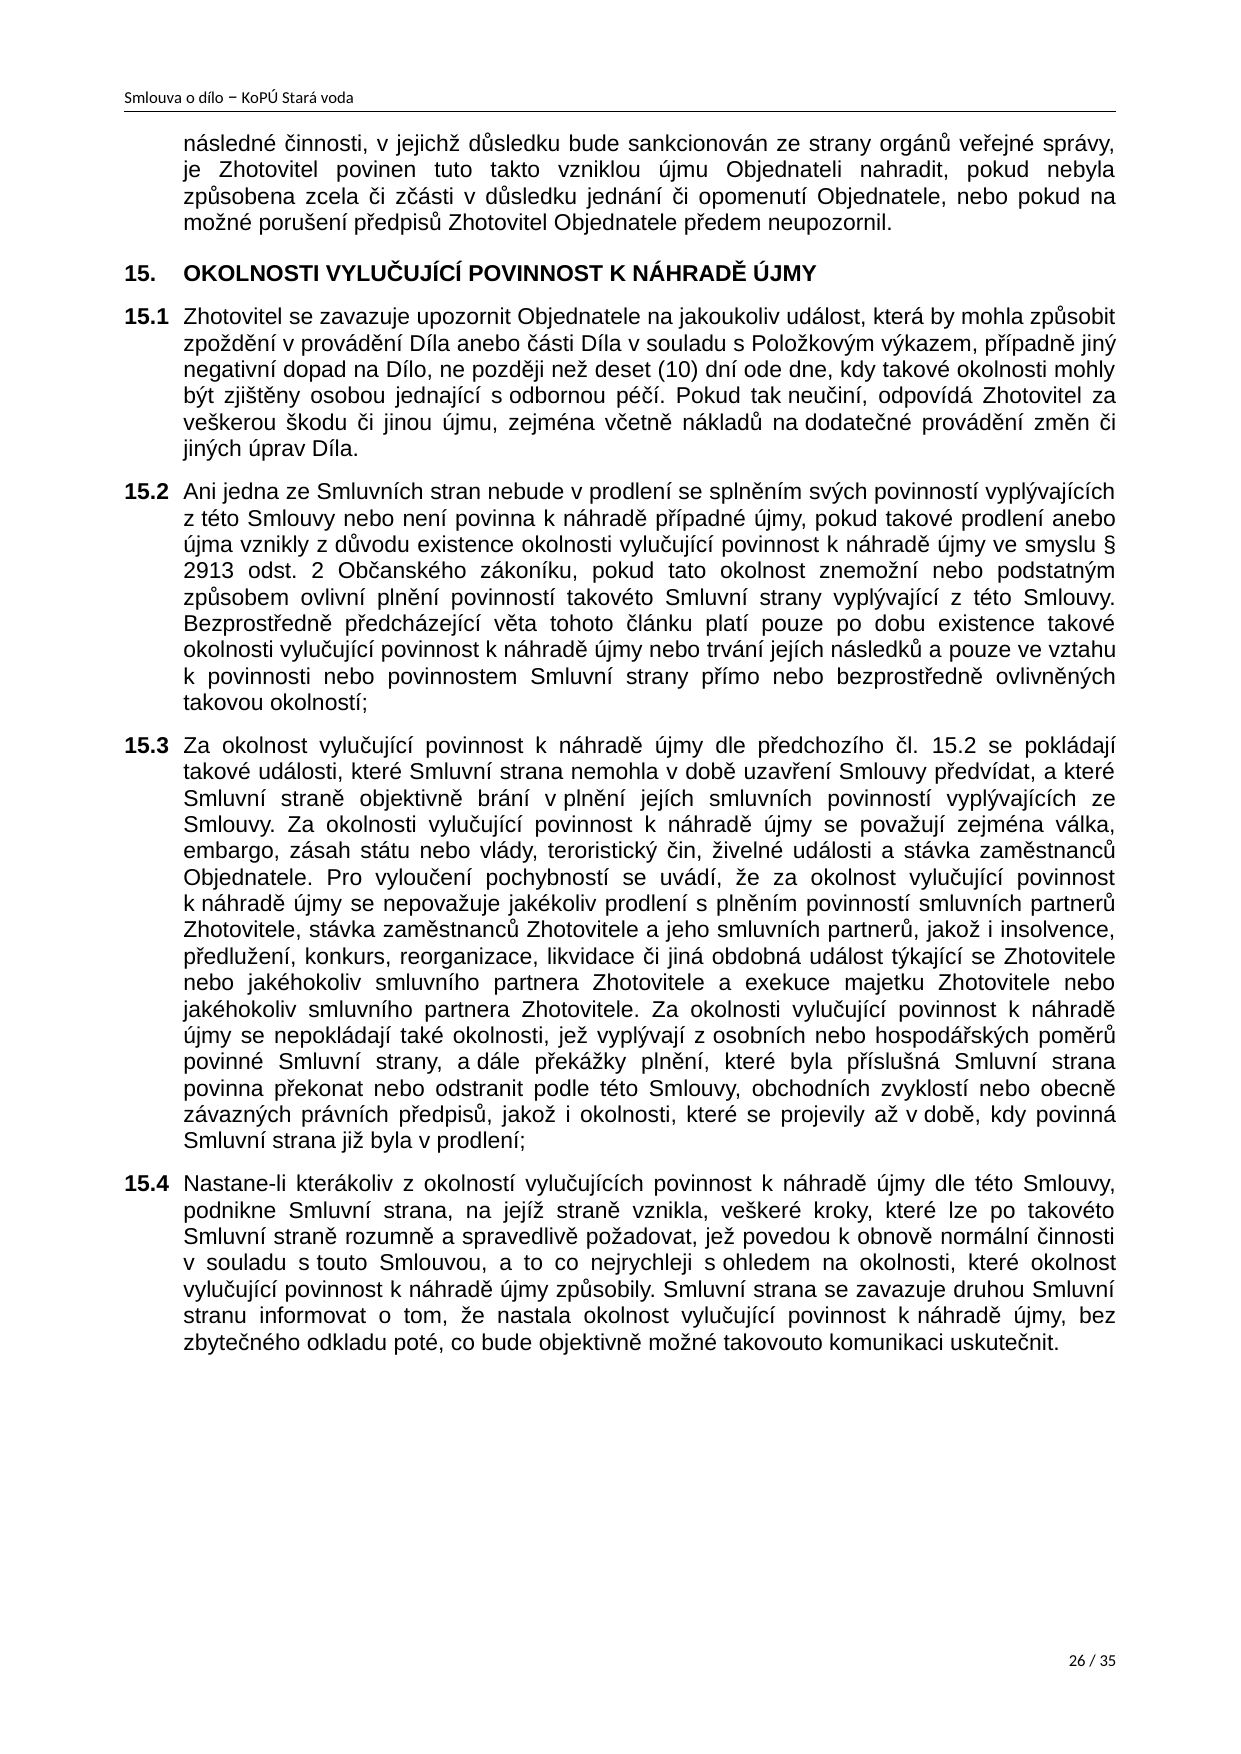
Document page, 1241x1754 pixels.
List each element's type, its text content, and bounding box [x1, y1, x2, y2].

text Ani jedna ze Smluvních stran nebude v prodlení se splněním svých povinností vyplývajících z této Smlouvy nebo není povinna k náhradě případné újmy, pokud takové prodlení anebo újma vznikly z důvodu existence okolnosti vylučující povinnost k náhradě újmy ve smyslu § 2913 odst. 2 Občanského zákoníku, pokud tato okolnost znemožní nebo podstatným způsobem ovlivní plnění povinností takovéto Smluvní strany vyplývající z této Smlouvy. Bezprostředně předcházející věta tohoto článku platí pouze po dobu existence takové okolnosti vylučující povinnost k náhradě újmy nebo trvání jejích následků a pouze ve vztahu k povinnosti nebo povinnostem Smluvní strany přímo nebo bezprostředně ovlivněných takovou okolností; [124, 478, 1116, 715]
text Za okolnost vylučující povinnost k náhradě újmy dle předchozího čl. 15.2 se pokládají takové události, které Smluvní strana nemohla v době uzavření Smlouvy předvídat, a které Smluvní straně objektivně brání v plnění jejích smluvních povinností vyplývajících ze Smlouvy. Za okolnosti vylučující povinnost k náhradě újmy se považují zejména válka, embargo, zásah státu nebo vlády, teroristický čin, živelné události a stávka zaměstnanců Objednatele. Pro vyloučení pochybností se uvádí, že za okolnost vylučující povinnost k náhradě újmy se nepovažuje jakékoliv prodlení s plněním povinností smluvních partnerů Zhotovitele, stávka zaměstnanců Zhotovitele a jeho smluvních partnerů, jakož i insolvence, předlužení, konkurs, reorganizace, likvidace či jiná obdobná událost týkající se Zhotovitele nebo jakéhokoliv smluvního partnera Zhotovitele a exekuce majetku Zhotovitele nebo jakéhokoliv smluvního partnera Zhotovitele. Za okolnosti vylučující povinnost k náhradě újmy se nepokládají také okolnosti, jež vyplývají z osobních nebo hospodářských poměrů povinné Smluvní strany, a dále překážky plnění, které byla příslušná Smluvní strana povinna překonat nebo odstranit podle této Smlouvy, obchodních zvyklostí nebo obecně závazných právních předpisů, jakož i okolnosti, které se projevily až v době, kdy povinná Smluvní strana již byla v prodlení; [124, 732, 1116, 1154]
text Nastane-li kterákoliv z okolností vylučujících povinnost k náhradě újmy dle této Smlouvy, podnikne Smluvní strana, na jejíž straně vznikla, veškeré kroky, které lze po takovéto Smluvní straně rozumně a spravedlivě požadovat, jež povedou k obnově normální činnosti v souladu s touto Smlouvou, a to co nejrychleji s ohledem na okolnosti, které okolnost vylučující povinnost k náhradě újmy způsobily. Smluvní strana se zavazuje druhou Smluvní stranu informovat o tom, že nastala okolnost vylučující povinnost k náhradě újmy, bez zbytečného odkladu poté, co bude objektivně možné takovouto komunikaci uskutečnit. [124, 1170, 1116, 1355]
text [124, 130, 1116, 235]
text Okolnosti vylučující povinnost k náhradě újmy [124, 260, 1116, 287]
text Zhotovitel se zavazuje upozornit Objednatele na jakoukoliv událost, která by mohla způsobit zpoždění v provádění Díla anebo části Díla v souladu s Položkovým výkazem, případně jiný negativní dopad na Dílo, ne později než deset (10) dní ode dne, kdy takové okolnosti mohly být zjištěny osobou jednající s odbornou péčí. Pokud tak neučiní, odpovídá Zhotovitel za veškerou škodu či jinou újmu, zejména včetně nákladů na dodatečné provádění změn či jiných úprav Díla. [124, 303, 1116, 461]
